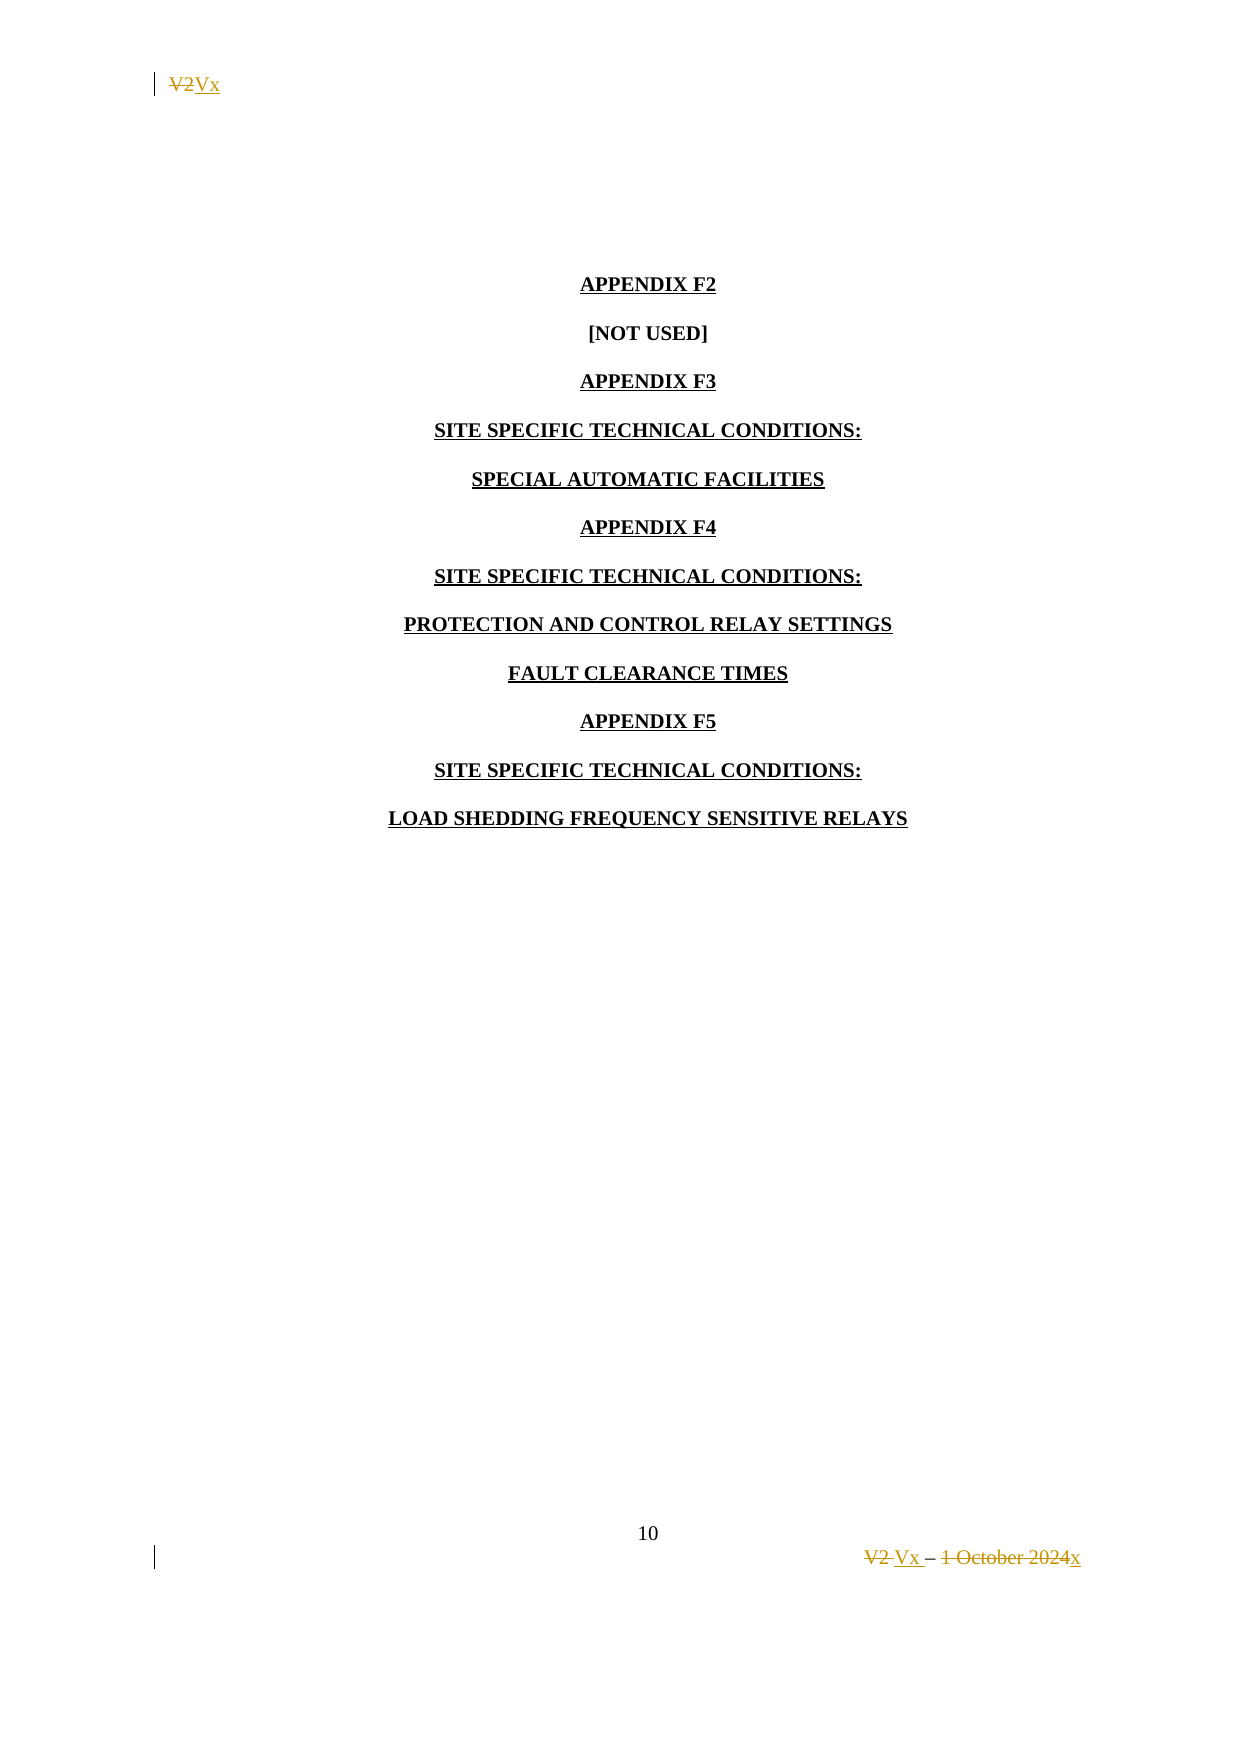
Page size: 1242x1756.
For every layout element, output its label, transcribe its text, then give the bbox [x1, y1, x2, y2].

text LOAD SHEDDING FREQUENCY SENSITIVE RELAYS [169, 806, 1127, 830]
text APPENDIX F3 [169, 369, 1127, 393]
text APPENDIX F4 [169, 515, 1127, 539]
text APPENDIX F5 [169, 709, 1127, 733]
text SPECIAL AUTOMATIC FACILITIES [169, 467, 1127, 491]
text APPENDIX F2 [169, 272, 1127, 296]
text SITE SPECIFIC TECHNICAL CONDITIONS: [169, 564, 1127, 588]
text FAULT CLEARANCE TIMES [169, 661, 1127, 685]
text PROTECTION AND CONTROL RELAY SETTINGS [169, 612, 1127, 636]
text SITE SPECIFIC TECHNICAL CONDITIONS: [169, 758, 1127, 782]
text [NOT USED] [169, 321, 1127, 345]
text SITE SPECIFIC TECHNICAL CONDITIONS: [169, 418, 1127, 442]
